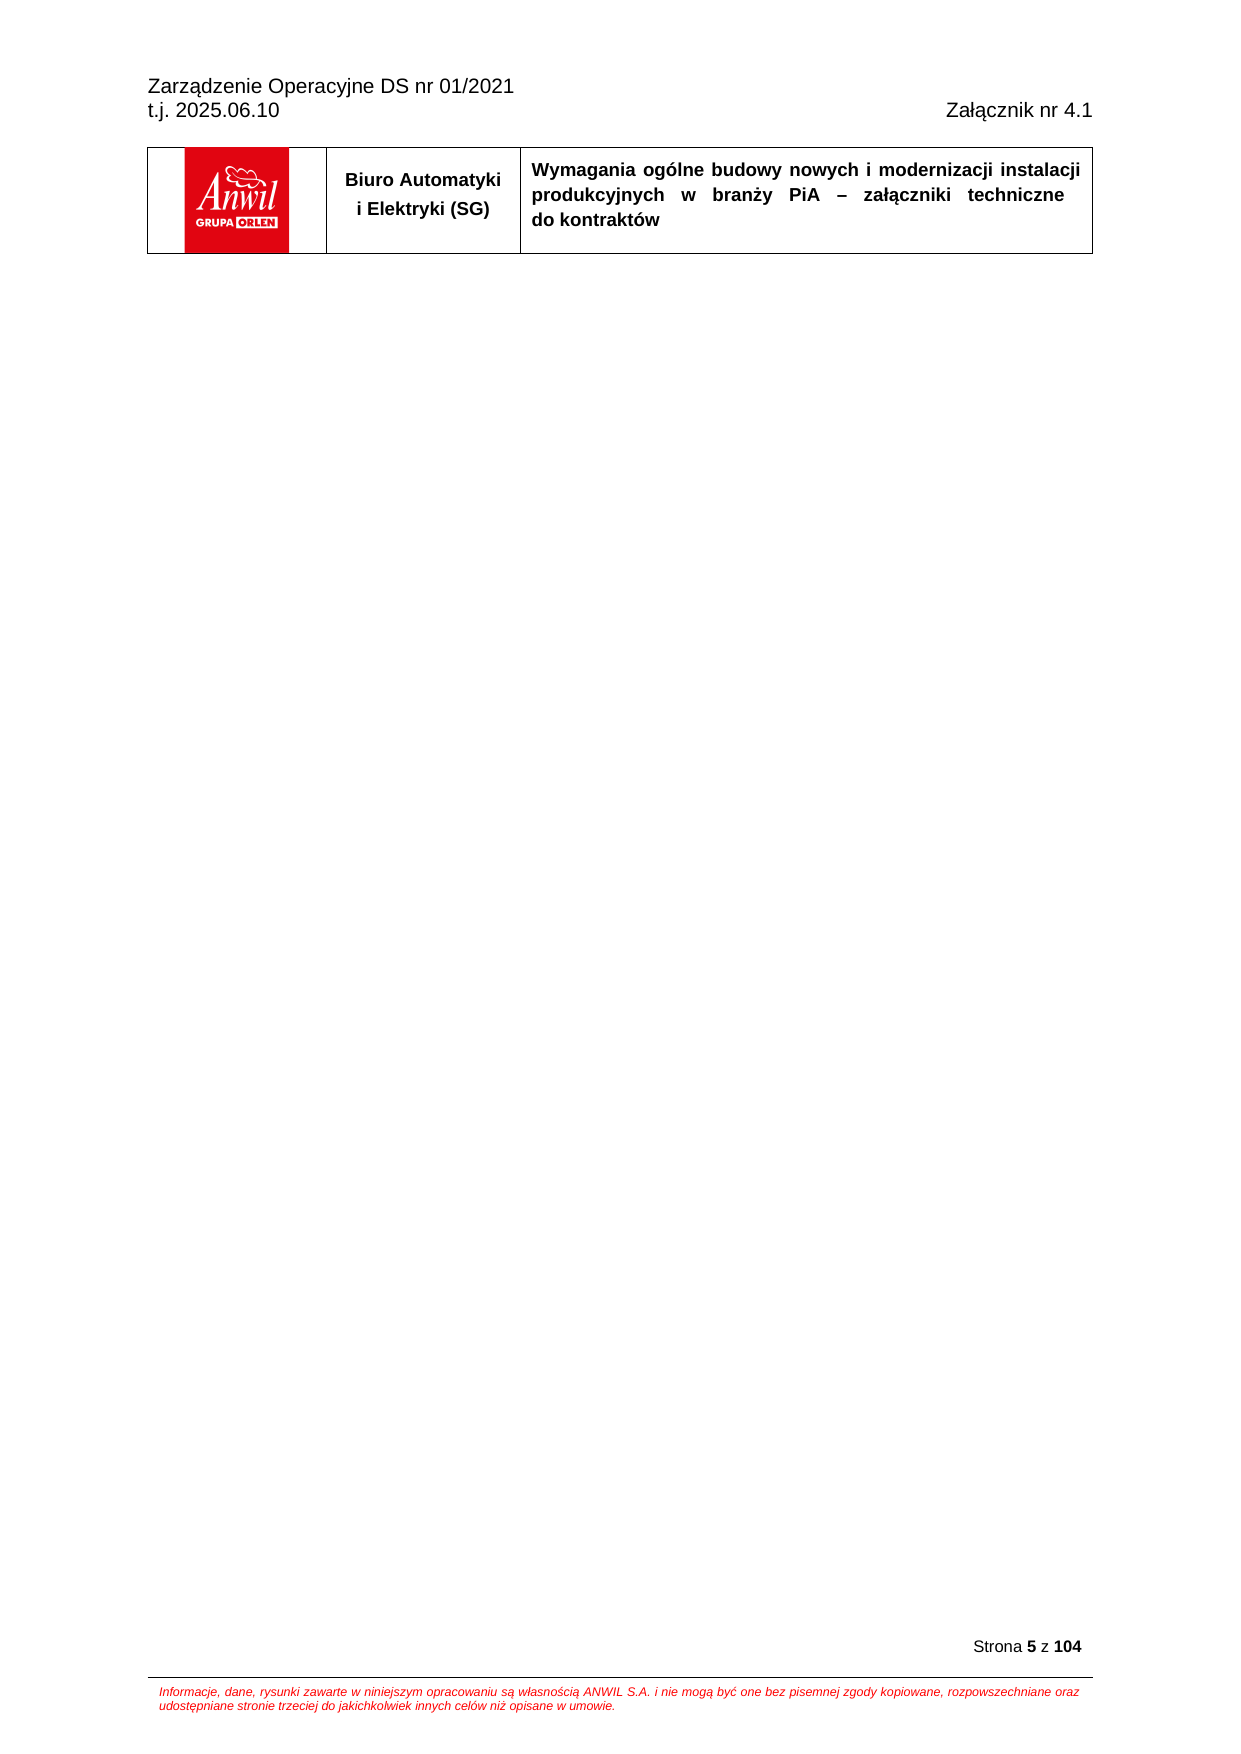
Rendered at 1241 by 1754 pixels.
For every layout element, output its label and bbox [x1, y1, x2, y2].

picture [184, 147, 290, 253]
